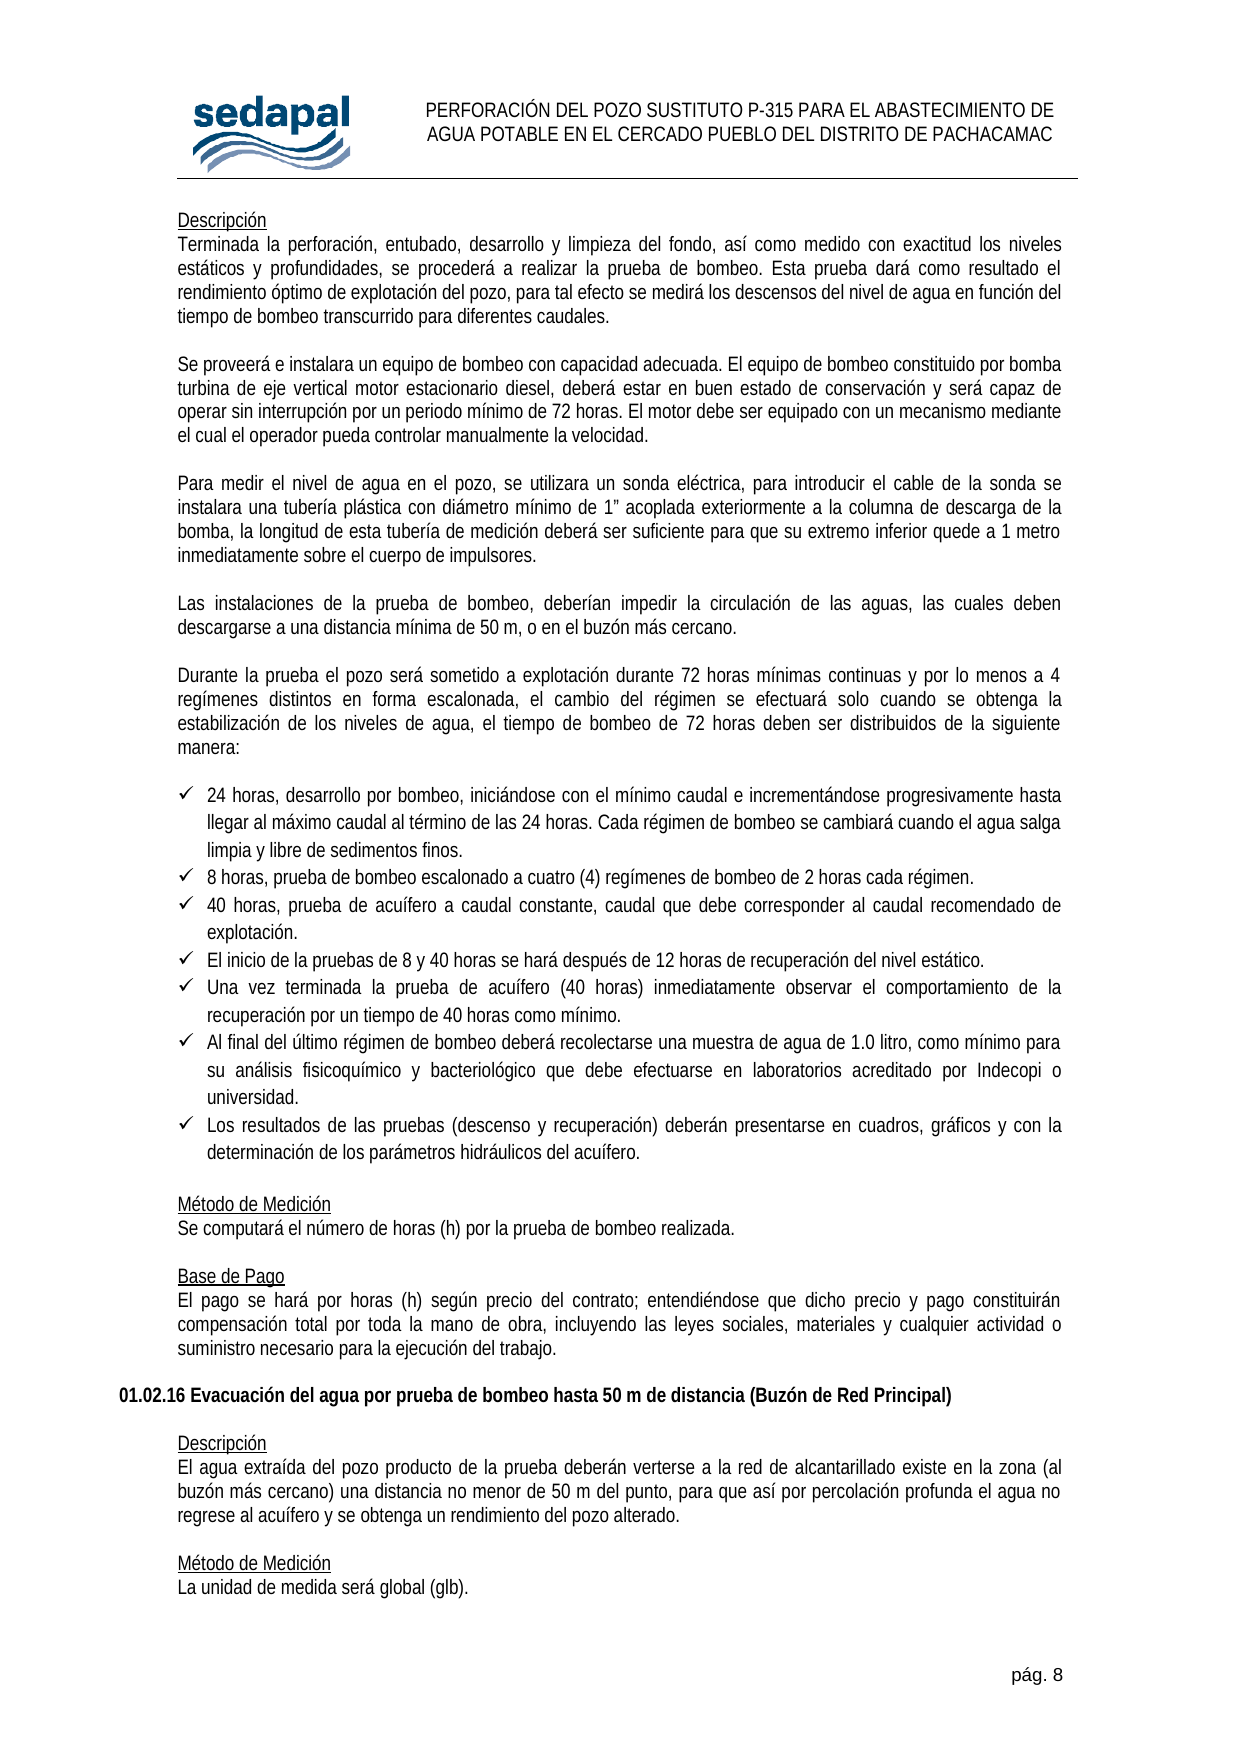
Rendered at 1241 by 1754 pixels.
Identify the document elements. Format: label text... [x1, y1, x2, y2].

list El pago se hará por horas (h) según precio del contrato; entendiéndose que dicho precio y pago constituirán compensación total por toda la mano de obra, incluyendo las leyes sociales, materiales y cualquier actividad o suministro necesario para la ejecución del trabajo. [177, 1287, 1063, 1359]
list Se computará el número de horas (h) por la prueba de bombeo realizada. [177, 1216, 1063, 1239]
text La unidad de medida será global (glb). [177, 1575, 1063, 1599]
list El agua extraída del pozo producto de la prueba deberán verterse a la red de alcantarillado existe en la zona (al buzón más cercano) una distancia no menor de 50 m del punto, para que así por percolación profunda el agua no regrese al acuífero y se obtenga un rendimiento del pozo alterado. [177, 1455, 1063, 1527]
list Base de Pago [177, 1263, 1063, 1287]
list 40 horas, prueba de acuífero a caudal constante, caudal que debe corresponder al caudal recomendado de explotación. [177, 893, 1063, 944]
list Se proveerá e instalara un equipo de bombeo con capacidad adecuada. El equipo de bombeo constituido por bomba turbina de eje vertical motor estacionario diesel, deberá estar en buen estado de conservación y será capaz de operar sin interrupción por un periodo mínimo de 72 horas. El motor debe ser equipado con un mecanismo mediante el cual el operador pueda controlar manualmente la velocidad. [177, 351, 1063, 447]
list 24 horas, desarrollo por bombeo, iniciándose con el mínimo caudal e incrementándose progresivamente hasta llegar al máximo caudal al término de las 24 horas. Cada régimen de bombeo se cambiará cuando el agua salga limpia y libre de sedimentos finos. [177, 783, 1063, 862]
list 8 horas, prueba de bombeo escalonado a cuatro (4) regímenes de bombeo de 2 horas cada régimen. [177, 865, 1063, 889]
text 01.02.16 Evacuación del agua por prueba de bombeo hasta 50 m de distancia (Buzón de Red Principal) [119, 1383, 1063, 1407]
list Para medir el nivel de agua en el pozo, se utilizara un sonda eléctrica, para introducir el cable de la sonda se instalara una tubería plástica con diámetro mínimo de 1” acoplada exteriormente a la columna de descarga de la bomba, la longitud de esta tubería de medición deberá ser suficiente para que su extremo inferior quede a 1 metro inmediatamente sobre el cuerpo de impulsores. [177, 471, 1063, 567]
list Durante la prueba el pozo será sometido a explotación durante 72 horas mínimas continuas y por lo menos a 4 regímenes distintos en forma escalonada, el cambio del régimen se efectuará solo cuando se obtenga la estabilización de los niveles de agua, el tiempo de bombeo de 72 horas deben ser distribuidos de la siguiente manera: [177, 663, 1063, 759]
list Al final del último régimen de bombeo deberá recolectarse una muestra de agua de 1.0 litro, como mínimo para su análisis fisicoquímico y bacteriológico que debe efectuarse en laboratorios acreditado por Indecopi o universidad. [177, 1030, 1063, 1109]
subtitle Método de Medición [177, 1551, 1063, 1575]
list Terminada la perforación, entubado, desarrollo y limpieza del fondo, así como medido con exactitud los niveles estáticos y profundidades, se procederá a realizar la prueba de bombeo. Esta prueba dará como resultado el rendimiento óptimo de explotación del pozo, para tal efecto se medirá los descensos del nivel de agua en función del tiempo de bombeo transcurrido para diferentes caudales. [177, 232, 1063, 327]
list Descripción [177, 208, 1063, 232]
text Descripción [177, 1431, 1063, 1455]
list Una vez terminada la prueba de acuífero (40 horas) inmediatamente observar el comportamiento de la recuperación por un tiempo de 40 horas como mínimo. [177, 975, 1063, 1027]
list Los resultados de las pruebas (descenso y recuperación) deberán presentarse en cuadros, gráficos y con la determinación de los parámetros hidráulicos del acuífero. [177, 1113, 1063, 1164]
list El inicio de la pruebas de 8 y 40 horas se hará después de 12 horas de recuperación del nivel estático. [177, 948, 1063, 972]
list Las instalaciones de la prueba de bombeo, deberían impedir la circulación de las aguas, las cuales deben descargarse a una distancia mínima de 50 m, o en el buzón más cercano. [177, 591, 1063, 639]
list Método de Medición [177, 1192, 1063, 1216]
